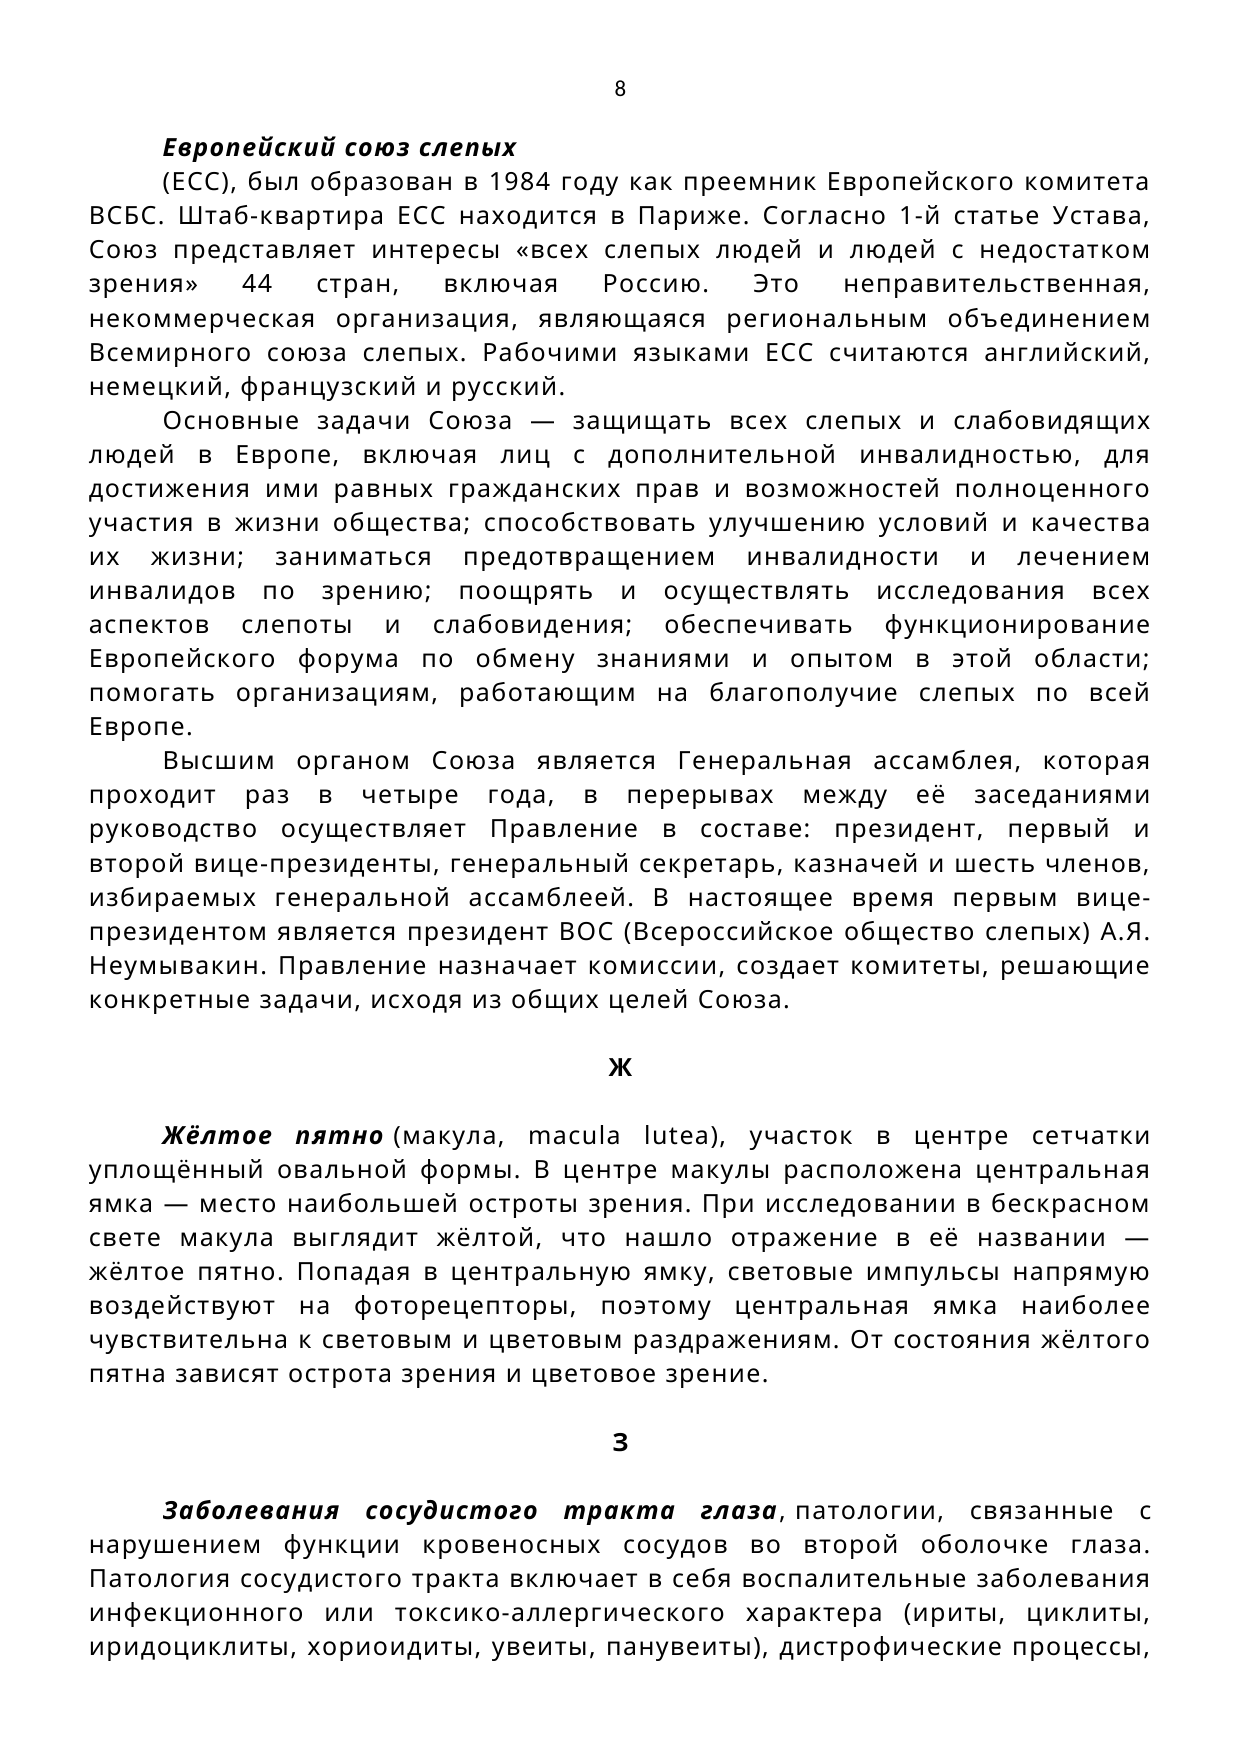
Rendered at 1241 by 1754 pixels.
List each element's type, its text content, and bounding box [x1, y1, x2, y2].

text Европейский союз слепых [89, 130, 1152, 164]
text Жёлтое пятно (макула, macula lutea), участок в центре сетчатки уплощённый овальной формы. В центре макулы расположена центральная ямка — место наибольшей остроты зрения. При исследовании в бескрасном свете макула выглядит жёлтой, что нашло отражение в её названии — жёлтое пятно. Попадая в центральную ямку, световые импульсы напрямую воздействуют на фоторецепторы, поэтому центральная ямка наиболее чувствительна к световым и цветовым раздражениям. От состояния жёлтого пятна зависят острота зрения и цветовое зрение. [89, 1118, 1152, 1390]
text Ж [89, 1049, 1152, 1084]
text (ЕСС), был образован в 1984 году как преемник Европейского комитета ВСБС. Штаб-квартира ЕСС находится в Париже. Согласно 1-й статье Устава, Союз представляет интересы «всех слепых людей и людей с недостатком зрения» 44 стран, включая Россию. Это неправительственная, некоммерческая организация, являющаяся региональным объединением Всемирного союза слепых. Рабочими языками ЕСС считаются английский, немецкий, французский и русский. [89, 164, 1152, 402]
text З [89, 1424, 1152, 1458]
text Основные задачи Союза — защищать всех слепых и слабовидящих людей в Европе, включая лиц с дополнительной инвалидностью, для достижения ими равных гражданских прав и возможностей полноценного участия в жизни общества; способствовать улучшению условий и качества их жизни; заниматься предотвращением инвалидности и лечением инвалидов по зрению; поощрять и осуществлять исследования всех аспектов слепоты и слабовидения; обеспечивать функционирование Европейского форума по обмену знаниями и опытом в этой области; помогать организациям, работающим на благополучие слепых по всей Европе. [89, 402, 1152, 743]
text Высшим органом Союза является Генеральная ассамблея, которая проходит раз в четыре года, в перерывах между её заседаниями руководство осуществляет Правление в составе: президент, первый и второй вице-президенты, генеральный секретарь, казначей и шесть членов, избираемых генеральной ассамблеей. В настоящее время первым вице-президентом является президент ВОС (Всероссийское общество слепых) А.Я. Неумывакин. Правление назначает комиссии, создает комитеты, решающие конкретные задачи, исходя из общих целей Союза. [89, 743, 1152, 1016]
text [89, 1492, 1152, 1663]
